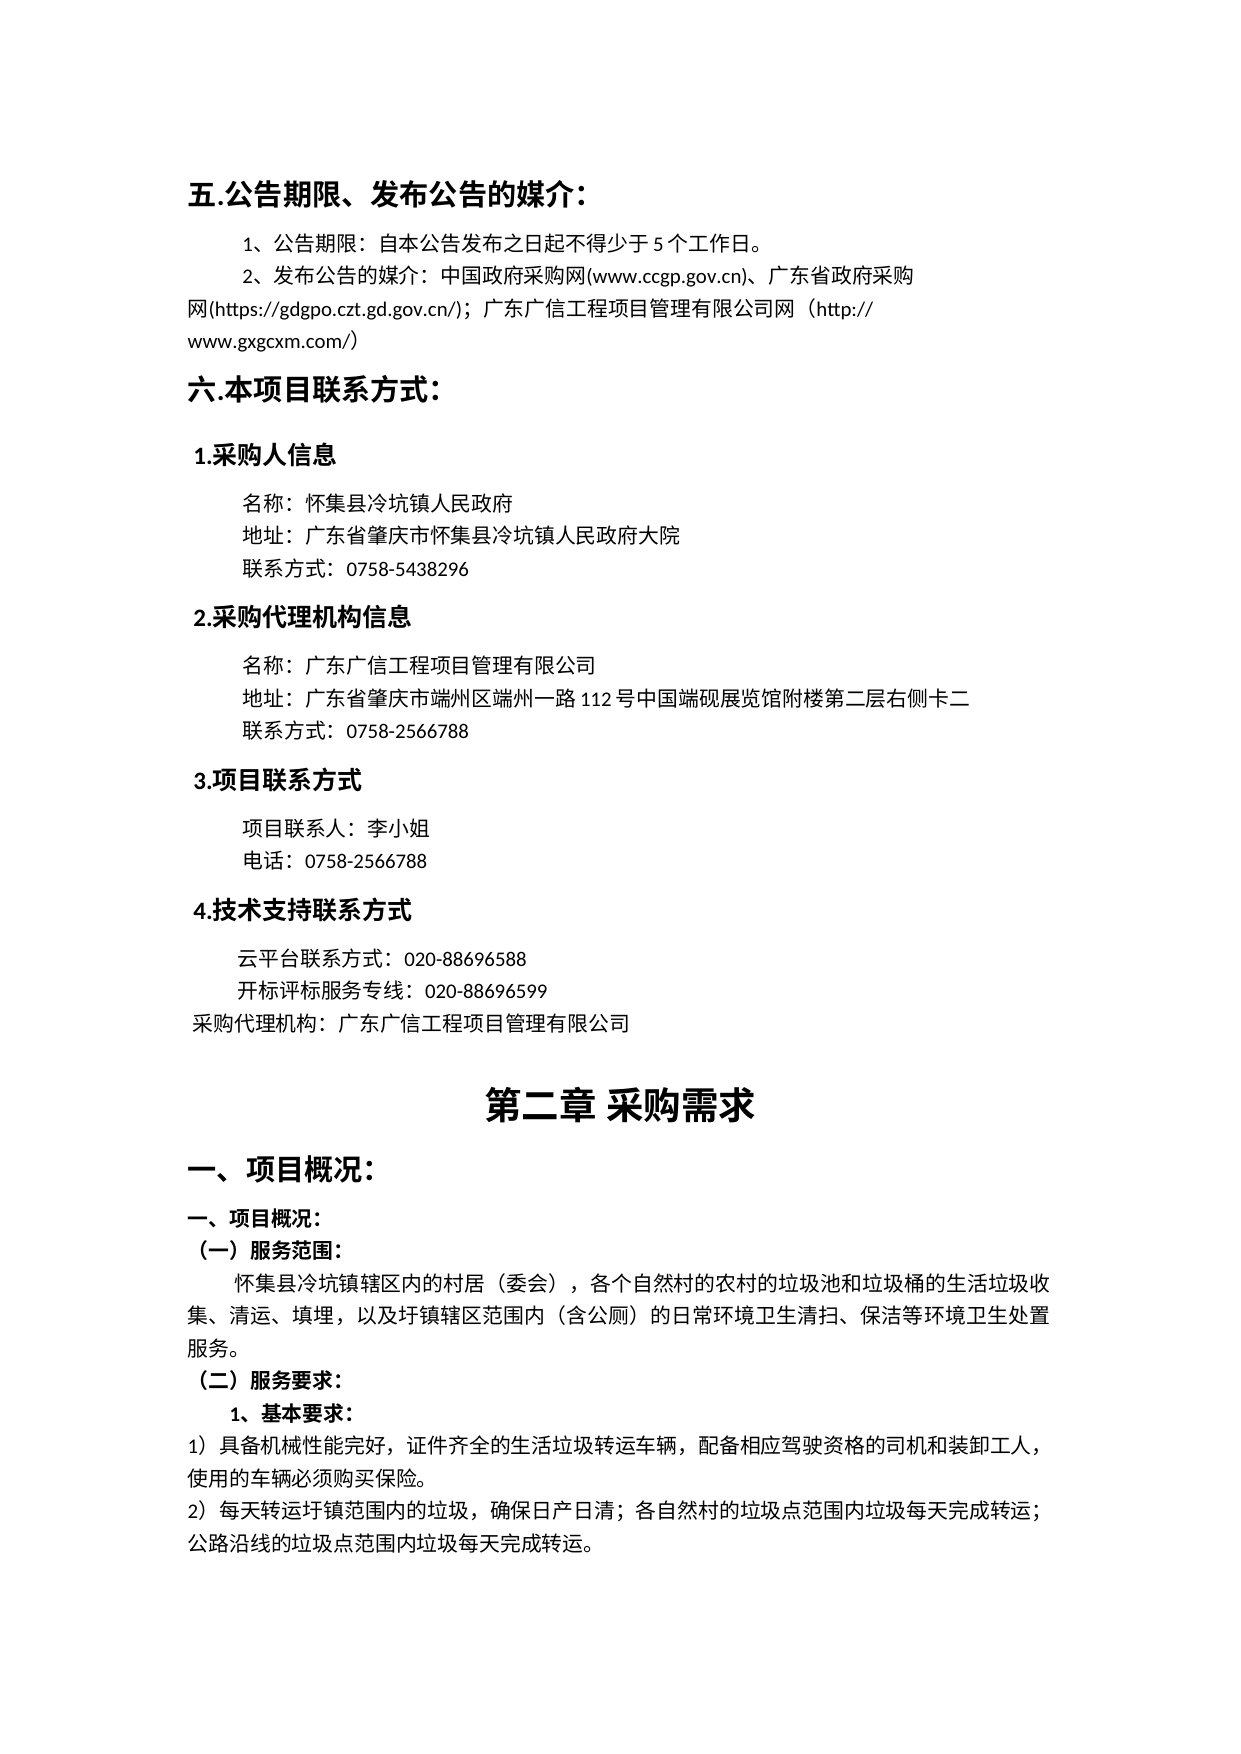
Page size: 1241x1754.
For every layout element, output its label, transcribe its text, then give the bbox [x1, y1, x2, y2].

text 六.本项目联系方式： [187, 357, 1053, 422]
text 项目联系人：李小姐 [187, 812, 1053, 844]
text 2）每天转运圩镇范围内的垃圾，确保日产日清；各自然村的垃圾点范围内垃圾每天完成转运；公路沿线的垃圾点范围内垃圾每天完成转运。 [187, 1494, 1053, 1559]
text 云平台联系方式：020-88696588 [187, 942, 1053, 974]
text 1、公告期限：自本公告发布之日起不得少于5个工作日。 [187, 227, 1053, 259]
text 一、项目概况： [187, 1137, 1053, 1202]
text 采购代理机构：广东广信工程项目管理有限公司 [187, 1007, 1053, 1039]
text （二）服务要求： [187, 1364, 1053, 1397]
text 1）具备机械性能完好，证件齐全的生活垃圾转运车辆，配备相应驾驶资格的司机和装卸工人，使用的车辆必须购买保险。 [187, 1429, 1053, 1494]
text 3.项目联系方式 [187, 747, 1053, 812]
text 4.技术支持联系方式 [187, 877, 1053, 942]
text 2.采购代理机构信息 [187, 584, 1053, 649]
text 五.公告期限、发布公告的媒介： [187, 162, 1053, 227]
text 联系方式：0758-2566788 [187, 714, 1053, 747]
text 地址：广东省肇庆市怀集县冷坑镇人民政府大院 [187, 519, 1053, 552]
text 地址：广东省肇庆市端州区端州一路112号中国端砚展览馆附楼第二层右侧卡二 [187, 682, 1053, 714]
text 联系方式：0758-5438296 [187, 552, 1053, 584]
text 名称：怀集县冷坑镇人民政府 [187, 487, 1053, 519]
text 第二章 采购需求 [187, 1072, 1053, 1137]
text 一、项目概况： [187, 1202, 1053, 1234]
text 2、发布公告的媒介：中国政府采购网(www.ccgp.gov.cn)、广东省政府采购网(https://gdgpo.czt.gd.gov.cn/)；广东广信工程项目管理有限公司网（http://www.gxgcxm.com/） [187, 259, 1053, 357]
text 电话：0758-2566788 [187, 844, 1053, 877]
text 名称：广东广信工程项目管理有限公司 [187, 649, 1053, 682]
text 开标评标服务专线：020-88696599 [187, 974, 1053, 1007]
text 1、基本要求： [187, 1397, 1053, 1429]
text 怀集县冷坑镇辖区内的村居（委会），各个自然村的农村的垃圾池和垃圾桶的生活垃圾收集、清运、填埋，以及圩镇辖区范围内（含公厕）的日常环境卫生清扫、保洁等环境卫生处置服务。 [187, 1267, 1053, 1364]
text （一）服务范围： [187, 1234, 1053, 1267]
text 1.采购人信息 [187, 422, 1053, 487]
